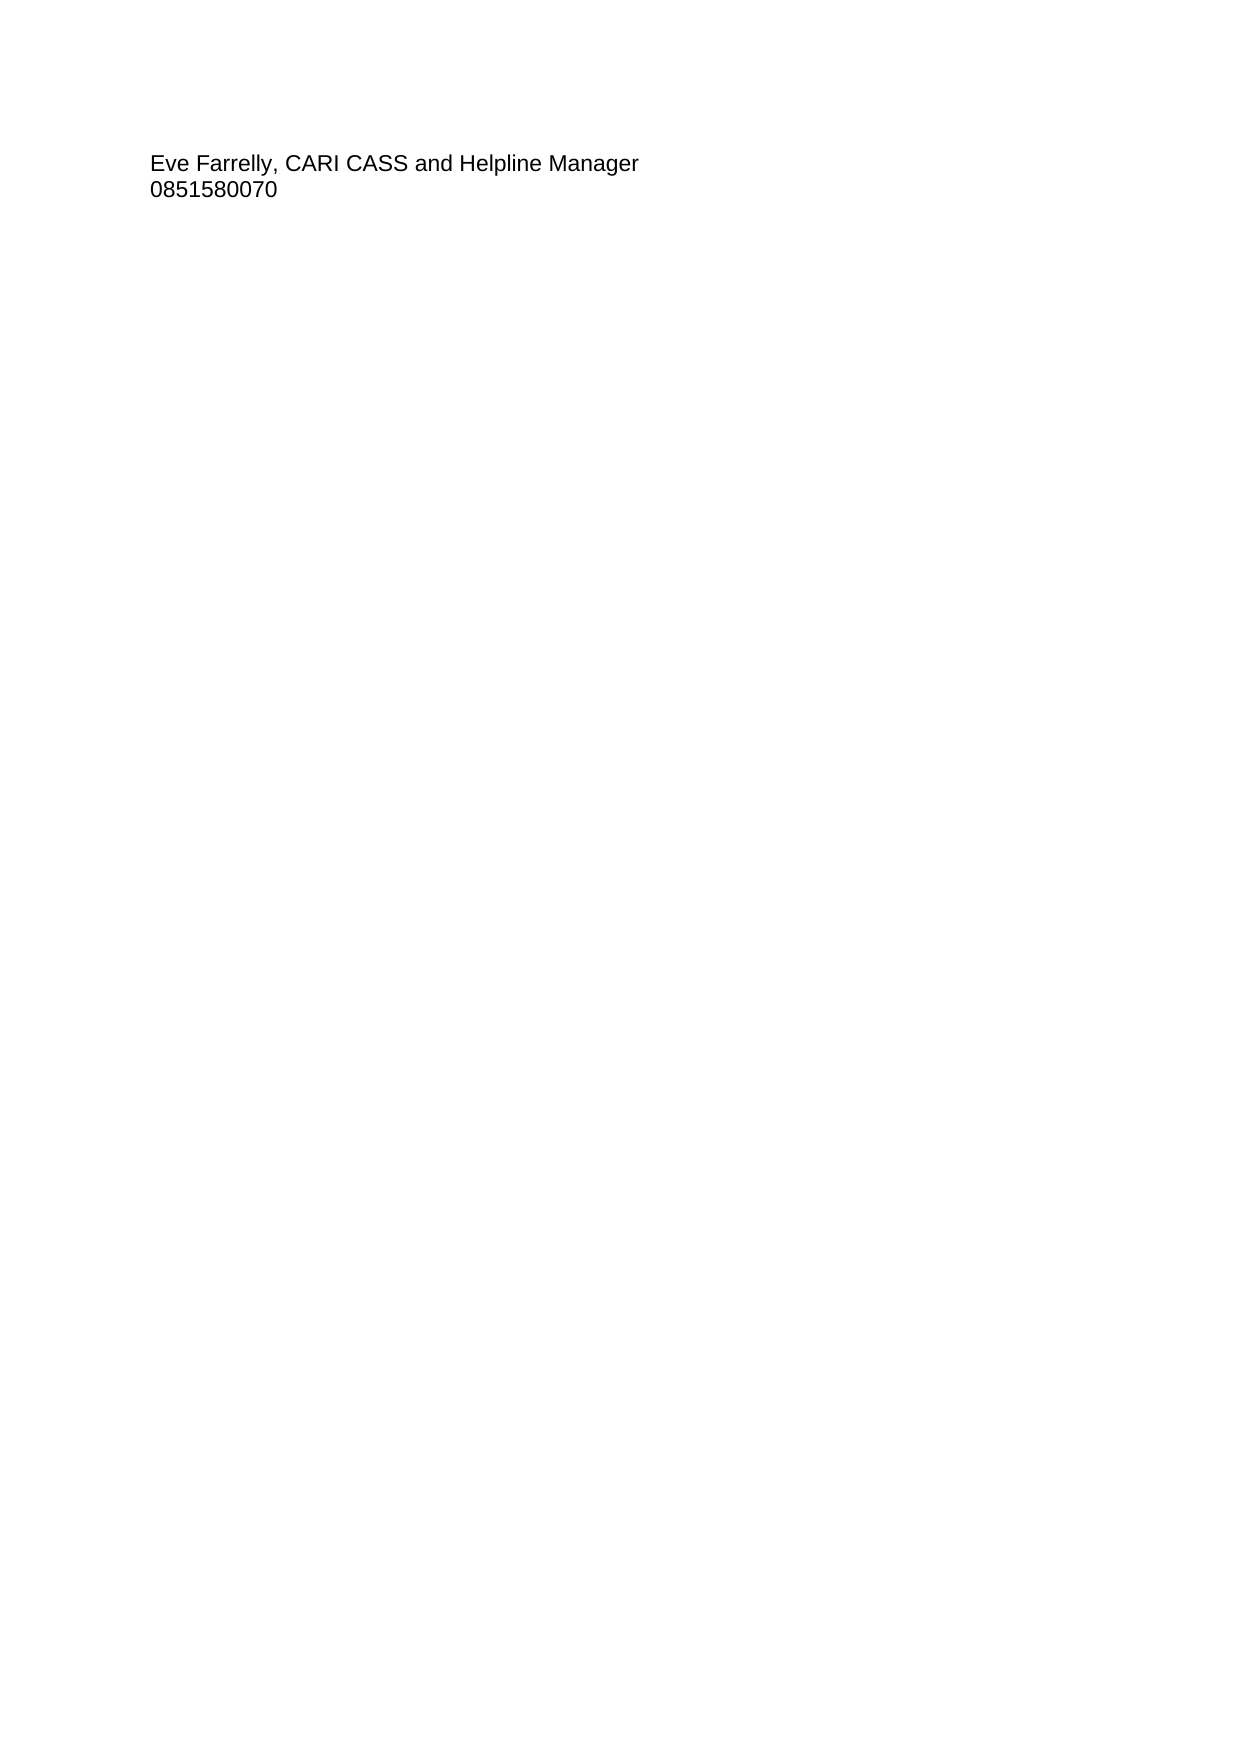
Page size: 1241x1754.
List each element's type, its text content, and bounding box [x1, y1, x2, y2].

text Eve Farrelly, CARI CASS and Helpline Manager [150, 150, 1090, 176]
text 0851580070 [150, 176, 1090, 203]
